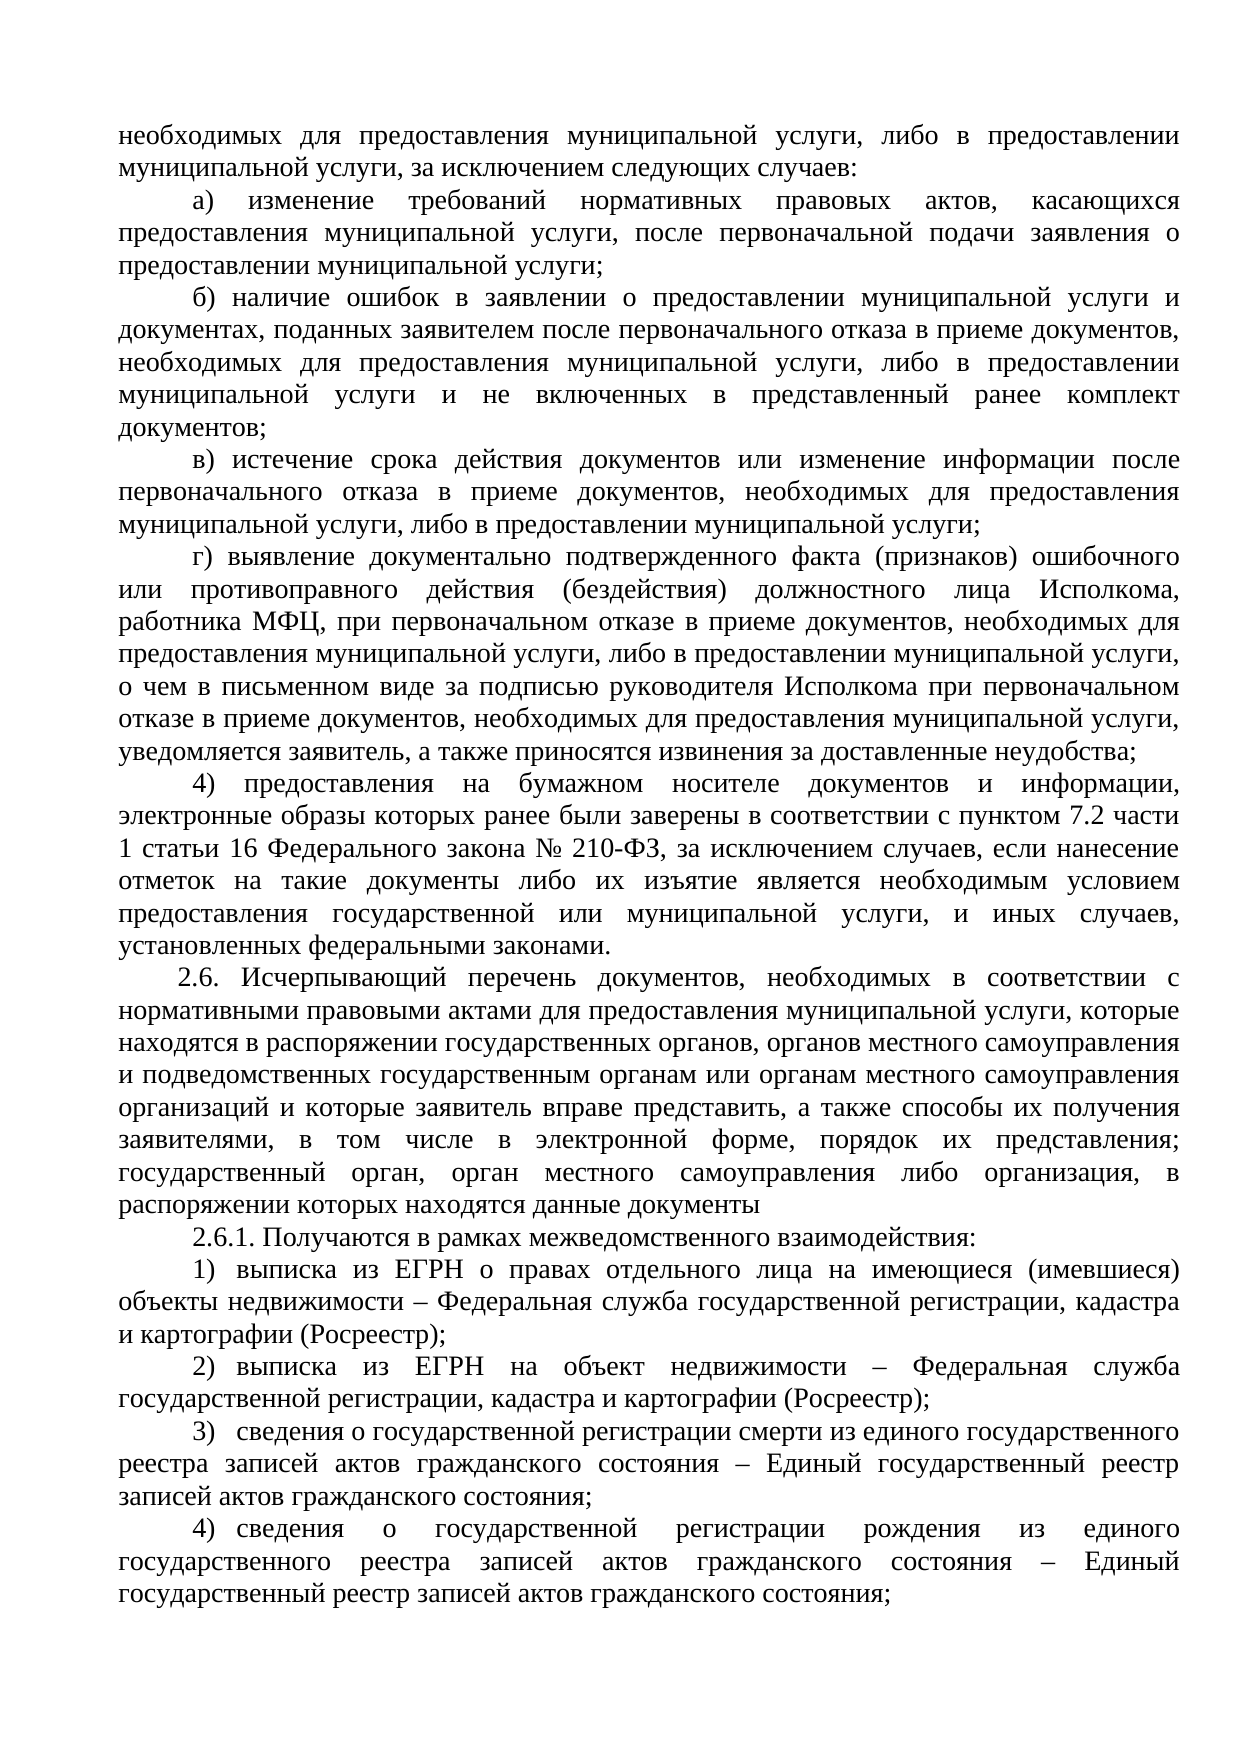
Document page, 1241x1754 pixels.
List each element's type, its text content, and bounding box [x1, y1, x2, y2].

text 2.6.1. Получаются в рамках межведомственного взаимодействия: [118, 1219, 1181, 1252]
text 2.6. Исчерпывающий перечень документов, необходимых в соответствии с нормативными правовыми актами для предоставления муниципальной услуги, которые находятся в распоряжении государственных органов, органов местного самоуправления и подведомственных государственным органам или органам местного самоуправления организаций и которые заявитель вправе представить, а также способы их получения заявителями, в том числе в электронной форме, порядок их представления; государственный орган, орган местного самоуправления либо организация, в распоряжении которых находятся данные документы [118, 960, 1181, 1219]
text в) истечение срока действия документов или изменение информации после первоначального отказа в приеме документов, необходимых для предоставления муниципальной услуги, либо в предоставлении муниципальной услуги; [118, 442, 1181, 539]
text г) выявление документально подтвержденного факта (признаков) ошибочного или противоправного действия (бездействия) должностного лица Исполкома, работника МФЦ, при первоначальном отказе в приеме документов, необходимых для предоставления муниципальной услуги, либо в предоставлении муниципальной услуги, о чем в письменном виде за подписью руководителя Исполкома при первоначальном отказе в приеме документов, необходимых для предоставления муниципальной услуги, уведомляется заявитель, а также приносятся извинения за доставленные неудобства; [118, 539, 1181, 766]
text 4) предоставления на бумажном носителе документов и информации, электронные образы которых ранее были заверены в соответствии с пунктом 7.2 части 1 статьи 16 Федерального закона № 210-ФЗ, за исключением случаев, если нанесение отметок на такие документы либо их изъятие является необходимым условием предоставления государственной или муниципальной услуги, и иных случаев, установленных федеральными законами. [118, 766, 1181, 960]
list выписка из ЕГРН на объект недвижимости – Федеральная служба государственной регистрации, кадастра и картографии (Росреестр); [118, 1349, 1181, 1414]
list сведения о государственной регистрации смерти из единого государственного реестра записей актов гражданского состояния – Единый государственный реестр записей актов гражданского состояния; [118, 1414, 1181, 1511]
list сведения о государственной регистрации рождения из единого государственного реестра записей актов гражданского состояния – Единый государственный реестр записей актов гражданского состояния; [118, 1511, 1181, 1608]
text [118, 118, 1181, 183]
list выписка из ЕГРН о правах отдельного лица на имеющиеся (имевшиеся) объекты недвижимости – Федеральная служба государственной регистрации, кадастра и картографии (Росреестр); [118, 1252, 1181, 1349]
text а) изменение требований нормативных правовых актов, касающихся предоставления муниципальной услуги, после первоначальной подачи заявления о предоставлении муниципальной услуги; [118, 183, 1181, 280]
text б) наличие ошибок в заявлении о предоставлении муниципальной услуги и документах, поданных заявителем после первоначального отказа в приеме документов, необходимых для предоставления муниципальной услуги, либо в предоставлении муниципальной услуги и не включенных в представленный ранее комплект документов; [118, 280, 1181, 442]
